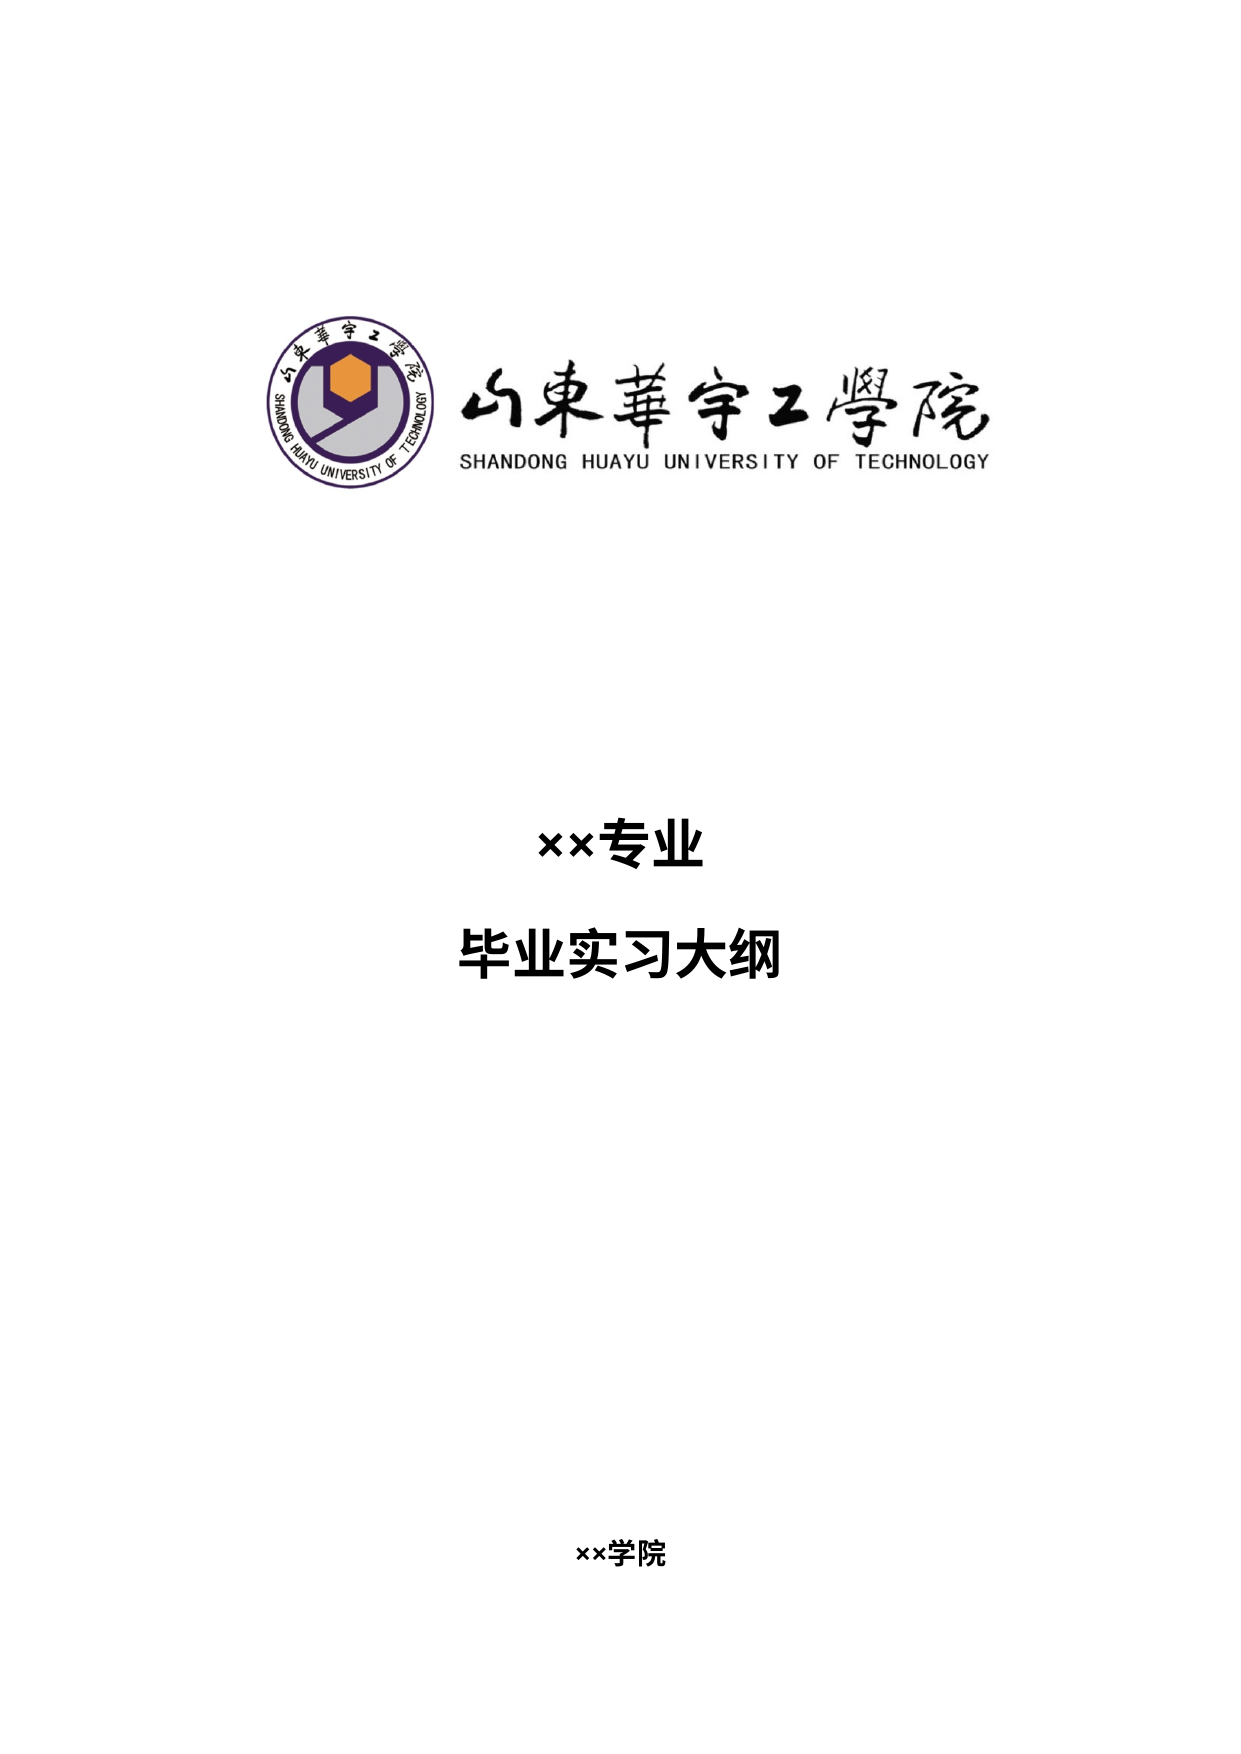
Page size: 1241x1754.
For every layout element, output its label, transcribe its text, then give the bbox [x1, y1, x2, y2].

picture [253, 309, 445, 496]
text ××专业 [187, 792, 1053, 889]
text ××学院 [187, 1519, 1053, 1584]
picture [450, 346, 1003, 477]
text 毕业实习大纲 [187, 902, 1053, 999]
